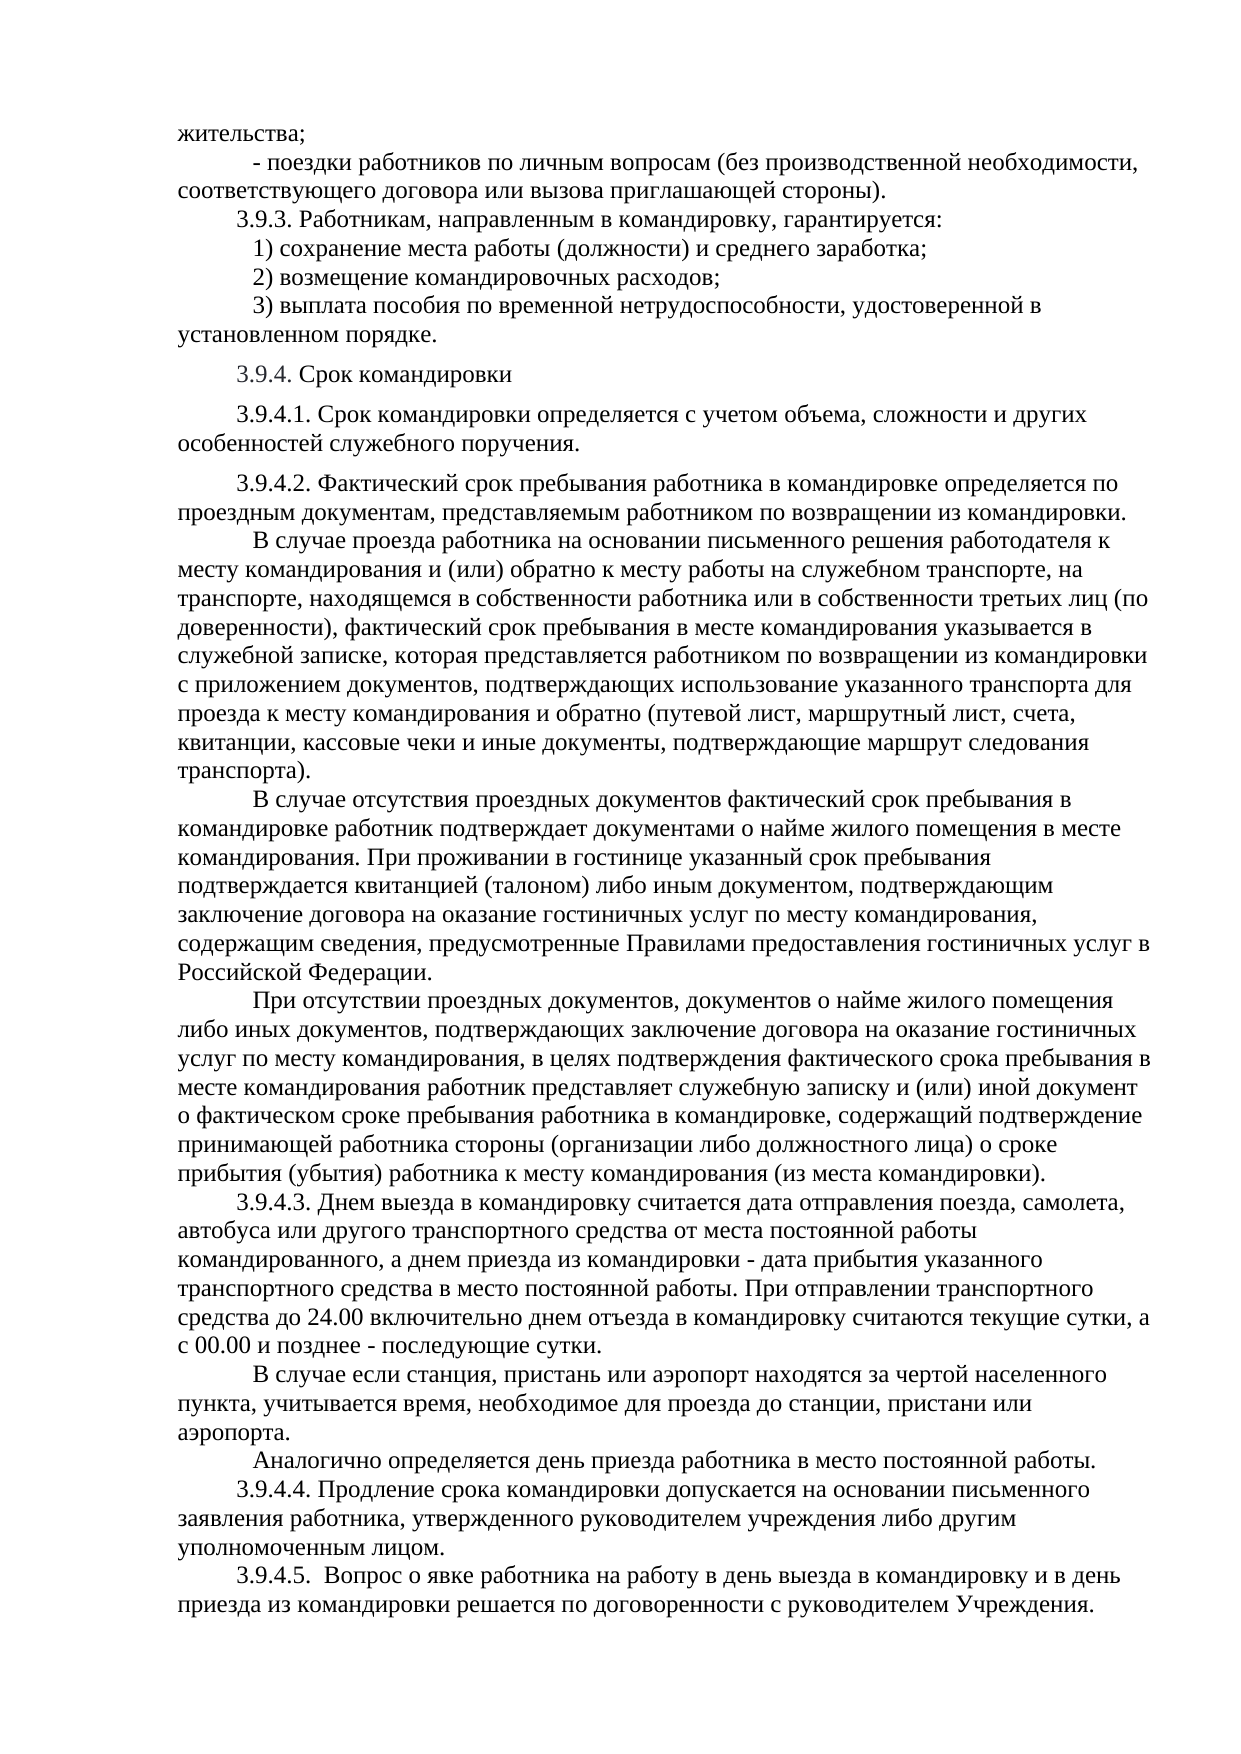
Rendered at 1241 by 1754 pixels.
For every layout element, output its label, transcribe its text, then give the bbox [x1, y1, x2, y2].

text 3.9.4.4. Продление срока командировки допускается на основании письменного заявления работника, утвержденного руководителем учреждения либо другим уполномоченным лицом. [177, 1474, 1152, 1561]
text 3.9.4.1. Срок командировки определяется с учетом объема, сложности и других особенностей служебного поручения. [177, 399, 1152, 457]
text В случае отсутствия проездных документов фактический срок пребывания в командировке работник подтверждает документами о найме жилого помещения в месте командирования. При проживании в гостинице указанный срок пребывания подтверждается квитанцией (талоном) либо иным документом, подтверждающим заключение договора на оказание гостиничных услуг по месту командирования, содержащим сведения, предусмотренные Правилами предоставления гостиничных услуг в Российской Федерации. [177, 784, 1152, 986]
text 3.9.4. Срок командировки [177, 359, 1152, 388]
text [177, 118, 1152, 147]
text В случае проезда работника на основании письменного решения работодателя к месту командирования и (или) обратно к месту работы на служебном транспорте, на транспорте, находящемся в собственности работника или в собственности третьих лиц (по доверенности), фактический срок пребывания в месте командирования указывается в служебной записке, которая представляется работником по возвращении из командировки с приложением документов, подтверждающих использование указанного транспорта для проезда к месту командирования и обратно (путевой лист, маршрутный лист, счета, квитанции, кассовые чеки и иные документы, подтверждающие маршрут следования транспорта). [177, 526, 1152, 784]
text 3.9.4.2. Фактический срок пребывания работника в командировке определяется по проездным документам, представляемым работником по возвращении из командировки. [177, 468, 1152, 526]
text Аналогично определяется день приезда работника в место постоянной работы. [177, 1446, 1152, 1474]
text - поездки работников по личным вопросам (без производственной необходимости, соответствующего договора или вызова приглашающей стороны). [177, 147, 1152, 204]
text 3.9.4.3. Днем выезда в командировку считается дата отправления поезда, самолета, автобуса или другого транспортного средства от места постоянной работы командированного, а днем приезда из командировки - дата прибытия указанного транспортного средства в место постоянной работы. При отправлении транспортного средства до 24.00 включительно днем отъезда в командировку считаются текущие сутки, а с 00.00 и позднее - последующие сутки. [177, 1187, 1152, 1359]
text 1) сохранение места работы (должности) и среднего заработка; [177, 233, 1152, 262]
text 3.9.3. Работникам, направленным в командировку, гарантируется: [177, 204, 1152, 233]
text В случае если станция, пристань или аэропорт находятся за чертой населенного пункта, учитывается время, необходимое для проезда до станции, пристани или аэропорта. [177, 1359, 1152, 1446]
text 3.9.4.5. Вопрос о явке работника на работу в день выезда в командировку и в день приезда из командировки решается по договоренности с руководителем Учреждения. [177, 1561, 1152, 1618]
text 2) возмещение командировочных расходов; [177, 262, 1152, 291]
text 3) выплата пособия по временной нетрудоспособности, удостоверенной в установленном порядке. [177, 291, 1152, 348]
text При отсутствии проездных документов, документов о найме жилого помещения либо иных документов, подтверждающих заключение договора на оказание гостиничных услуг по месту командирования, в целях подтверждения фактического срока пребывания в месте командирования работник представляет служебную записку и (или) иной документ о фактическом сроке пребывания работника в командировке, содержащий подтверждение принимающей работника стороны (организации либо должностного лица) о сроке прибытия (убытия) работника к месту командирования (из места командировки). [177, 986, 1152, 1187]
